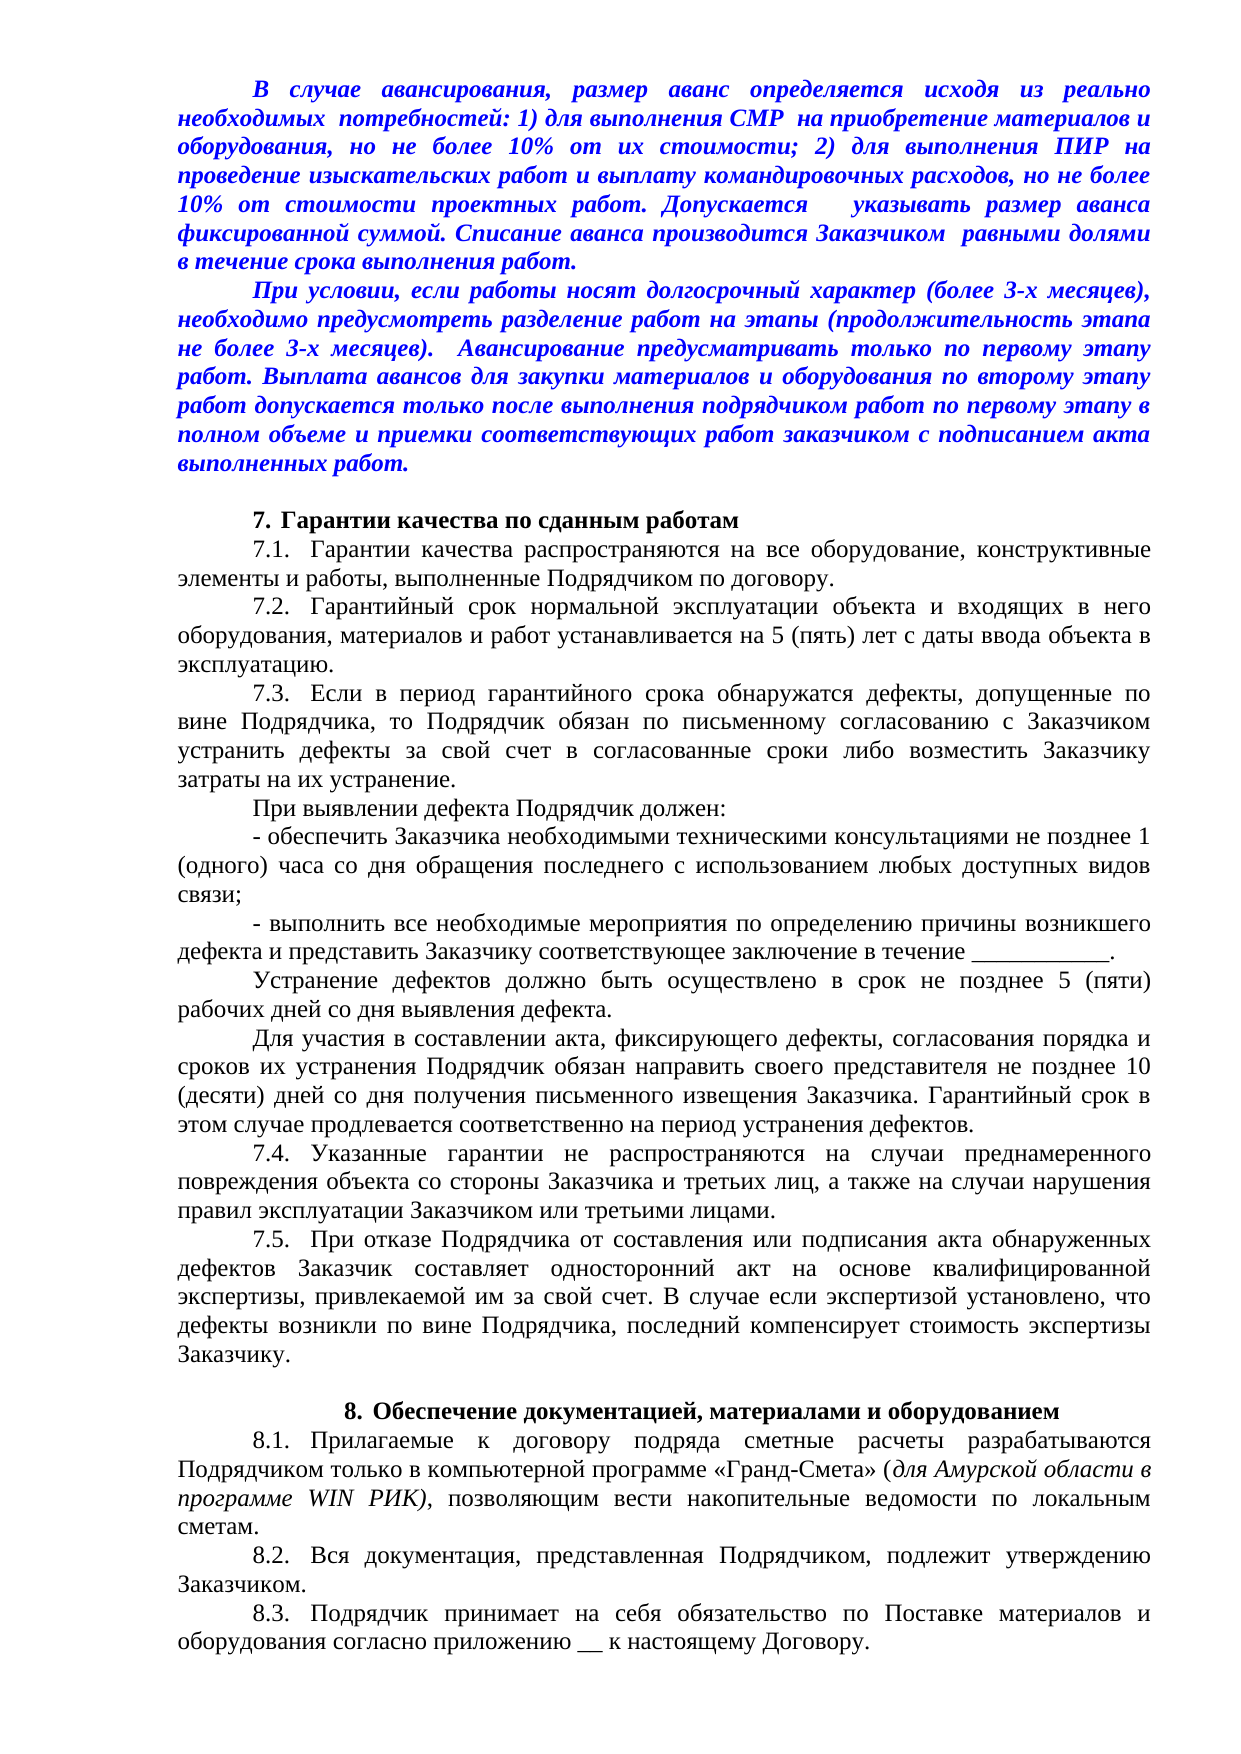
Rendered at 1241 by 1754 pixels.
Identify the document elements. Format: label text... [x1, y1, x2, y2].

text - выполнить все необходимые мероприятия по определению причины возникшего дефекта и представить Заказчику соответствующее заключение в течение ___________. [177, 908, 1152, 965]
list Гарантии качества по сданным работам [177, 505, 1152, 534]
list Подрядчик принимает на себя обязательство по Поставке материалов и оборудования согласно приложению __ к настоящему Договору. [177, 1598, 1152, 1655]
text Для участия в составлении акта, фиксирующего дефекты, согласования порядка и сроков их устранения Подрядчик обязан направить своего представителя не позднее 10 (десяти) дней со дня получения письменного извещения Заказчика. Гарантийный срок в этом случае продлевается соответственно на период устранения дефектов. [177, 1023, 1152, 1138]
list Гарантии качества распространяются на все оборудование, конструктивные элементы и работы, выполненные Подрядчиком по договору. [177, 534, 1152, 591]
list При отказе Подрядчика от составления или подписания акта обнаруженных дефектов Заказчик составляет односторонний акт на основе квалифицированной экспертизы, привлекаемой им за свой счет. В случае если экспертизой установлено, что дефекты возникли по вине Подрядчика, последний компенсирует стоимость экспертизы Заказчику. [177, 1224, 1152, 1368]
list Гарантийный срок нормальной эксплуатации объекта и входящих в него оборудования, материалов и работ устанавливается на 5 (пять) лет с даты ввода объекта в эксплуатацию. [177, 591, 1152, 678]
list Прилагаемые к договору подряда сметные расчеты разрабатываются Подрядчиком только в компьютерной программе «Гранд-Смета» (для Амурской области в программе WIN РИК), позволяющим вести накопительные ведомости по локальным сметам. [177, 1425, 1152, 1540]
text При выявлении дефекта Подрядчик должен: [177, 793, 1152, 821]
list Указанные гарантии не распространяются на случаи преднамеренного повреждения объекта со стороны Заказчика и третьих лиц, а также на случаи нарушения правил эксплуатации Заказчиком или третьими лицами. [177, 1138, 1152, 1224]
text В случае авансирования, размер аванс определяется исходя из реально необходимых потребностей: 1) для выполнения СМР на приобретение материалов и оборудования, но не более 10% от их стоимости; 2) для выполнения ПИР на проведение изыскательских работ и выплату командировочных расходов, но не более 10% от стоимости проектных работ. Допускается указывать размер аванса фиксированной суммой. Списание аванса производится Заказчиком равными долями в течение срока выполнения работ. [177, 74, 1152, 275]
text При условии, если работы носят долгосрочный характер (более 3-х месяцев), необходимо предусмотреть разделение работ на этапы (продолжительность этапа не более 3-х месяцев). Авансирование предусматривать только по первому этапу работ. Выплата авансов для закупки материалов и оборудования по второму этапу работ допускается только после выполнения подрядчиком работ по первому этапу в полном объеме и приемки соответствующих работ заказчиком с подписанием акта выполненных работ. [177, 275, 1152, 476]
list Обеспечение документацией, материалами и оборудованием [177, 1396, 1152, 1425]
text Устранение дефектов должно быть осуществлено в срок не позднее 5 (пяти) рабочих дней со дня выявления дефекта. [177, 965, 1152, 1023]
list Если в период гарантийного срока обнаружатся дефекты, допущенные по вине Подрядчика, то Подрядчик обязан по письменному согласованию с Заказчиком устранить дефекты за свой счет в согласованные сроки либо возместить Заказчику затраты на их устранение. [177, 678, 1152, 793]
text - обеспечить Заказчика необходимыми техническими консультациями не позднее 1 (одного) часа со дня обращения последнего с использованием любых доступных видов связи; [177, 821, 1152, 908]
list Вся документация, представленная Подрядчиком, подлежит утверждению Заказчиком. [177, 1540, 1152, 1598]
